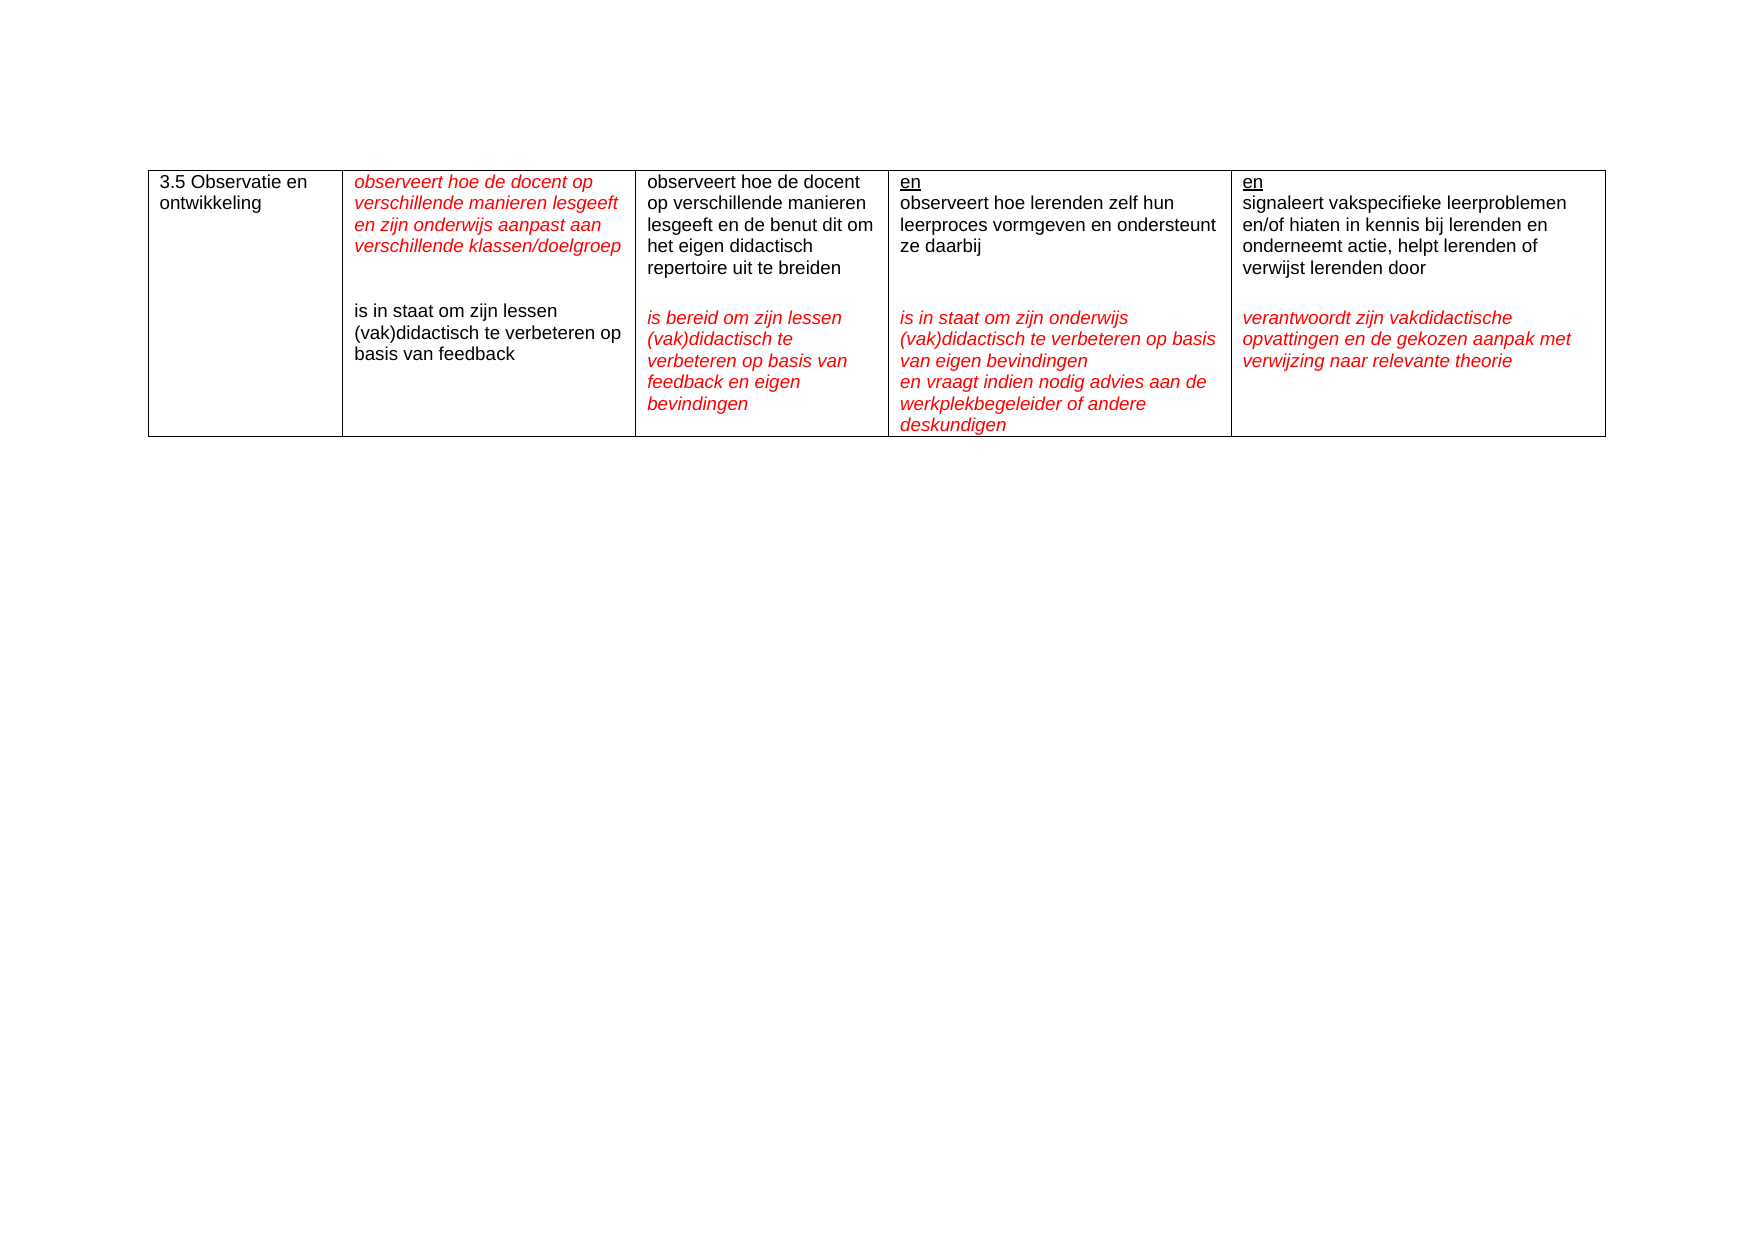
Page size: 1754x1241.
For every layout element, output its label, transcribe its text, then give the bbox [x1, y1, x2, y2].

table_cell 3.5 Observatie en ontwikkeling [149, 171, 342, 436]
table_cell observeert hoe de docent op verschillende manieren lesgeeft en de benut dit om het eigen didactisch repertoire uit te breiden is bereid om zijn lessen (vak)didactisch te verbeteren op basis van feedback en eigen bevindingen [636, 171, 888, 436]
table_cell en observeert hoe lerenden zelf hun leerproces vormgeven en ondersteunt ze daarbij is in staat om zijn onderwijs (vak)didactisch te verbeteren op basis van eigen bevindingen en vraagt indien nodig advies aan de werkplekbegeleider of andere deskundigen [889, 171, 1231, 436]
table_cell en signaleert vakspecifieke leerproblemen en/of hiaten in kennis bij lerenden en onderneemt actie, helpt lerenden of verwijst lerenden door verantwoordt zijn vakdidactische opvattingen en de gekozen aanpak met verwijzing naar relevante theorie [1232, 171, 1605, 436]
table_cell observeert hoe de docent op verschillende manieren lesgeeft en zijn onderwijs aanpast aan verschillende klassen/doelgroep is in staat om zijn lessen (vak)didactisch te verbeteren op basis van feedback [343, 171, 635, 436]
